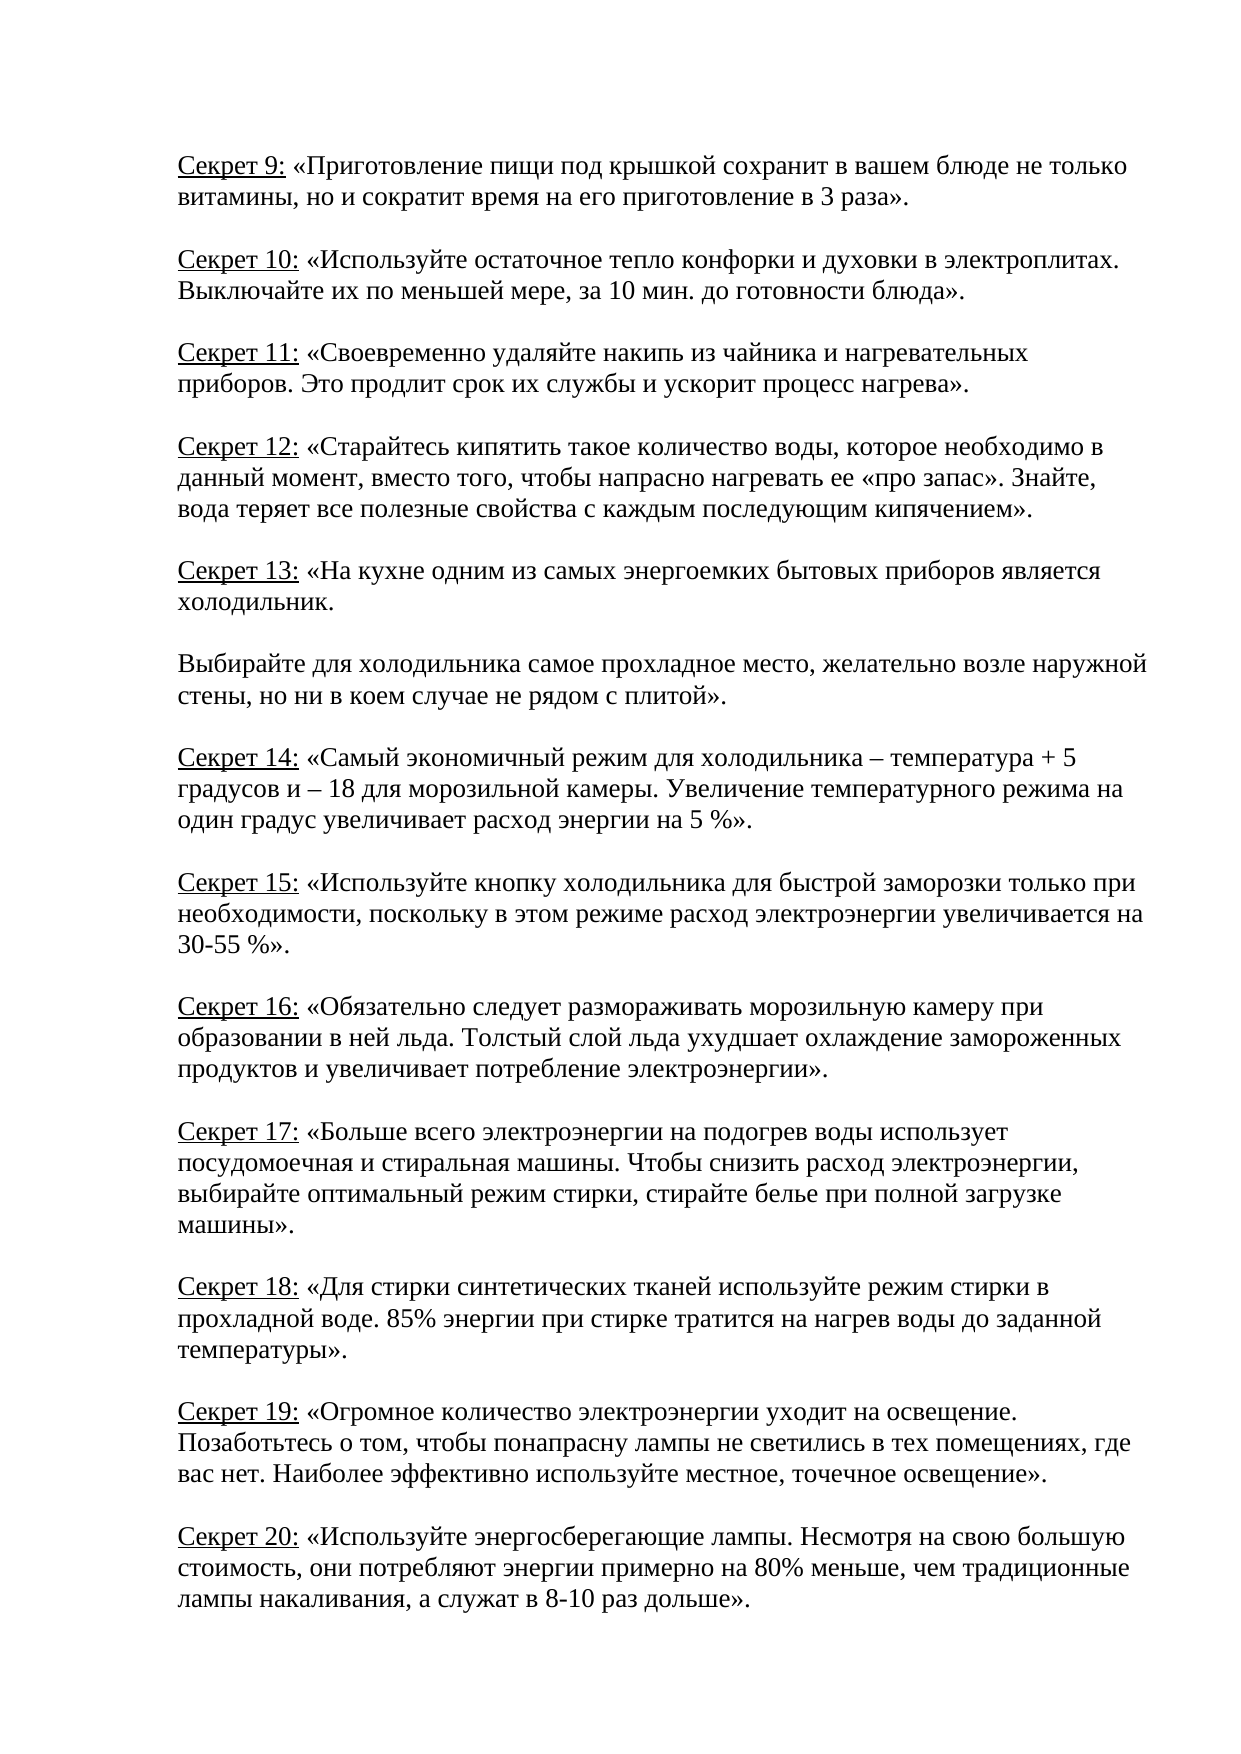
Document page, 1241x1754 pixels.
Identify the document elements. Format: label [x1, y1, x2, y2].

text [177, 118, 1152, 1613]
